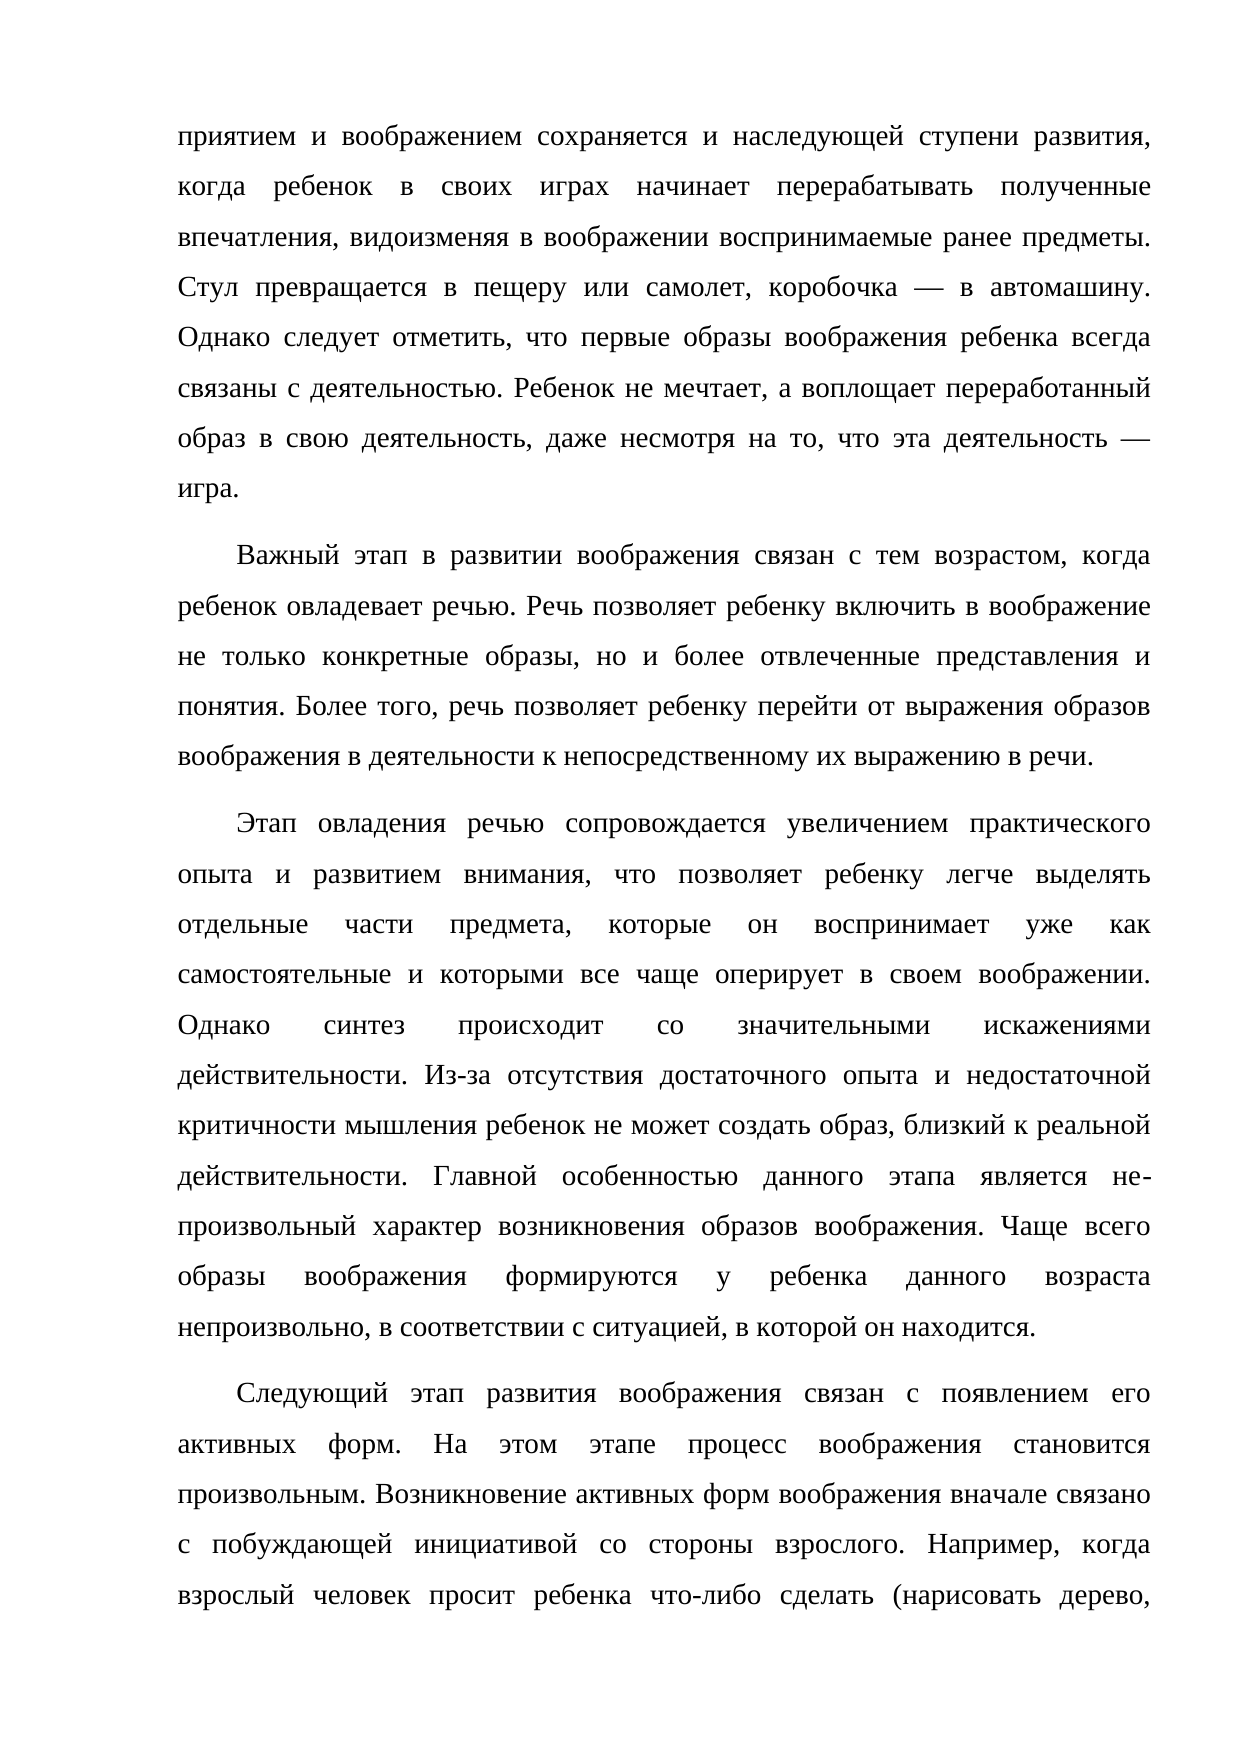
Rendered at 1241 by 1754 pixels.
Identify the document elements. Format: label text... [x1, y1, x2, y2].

text Этап овладения речью сопровождается увеличением практического опыта и развитием внимания, что позволяет ребенку легче выделять отдельные части предмета, которые он воспринимает уже как самостоятельные и которыми все чаще оперирует в своем воображении. Однако синтез происходит со значительными искажениями действительности. Из-за отсутствия достаточного опыта и недостаточной критичности мышления ребенок не может создать образ, близкий к реальной действительности. Главной особенностью данного этапа является непроизвольный характер возникновения образов воображения. Чаще всего образы воображения формируются у ребенка данного возраста непроизвольно, в соответствии с ситуацией, в которой он находится. [177, 806, 1152, 1342]
text Важный этап в развитии воображения связан с тем возрастом, когда ребенок овладевает речью. Речь позволяет ребенку включить в воображение не только конкретные образы, но и более отвлеченные представления и понятия. Более того, речь позволяет ребенку перейти от выражения образов воображения в деятельности к непосредственному их выражению в речи. [177, 537, 1152, 772]
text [177, 1376, 1152, 1610]
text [177, 118, 1152, 504]
